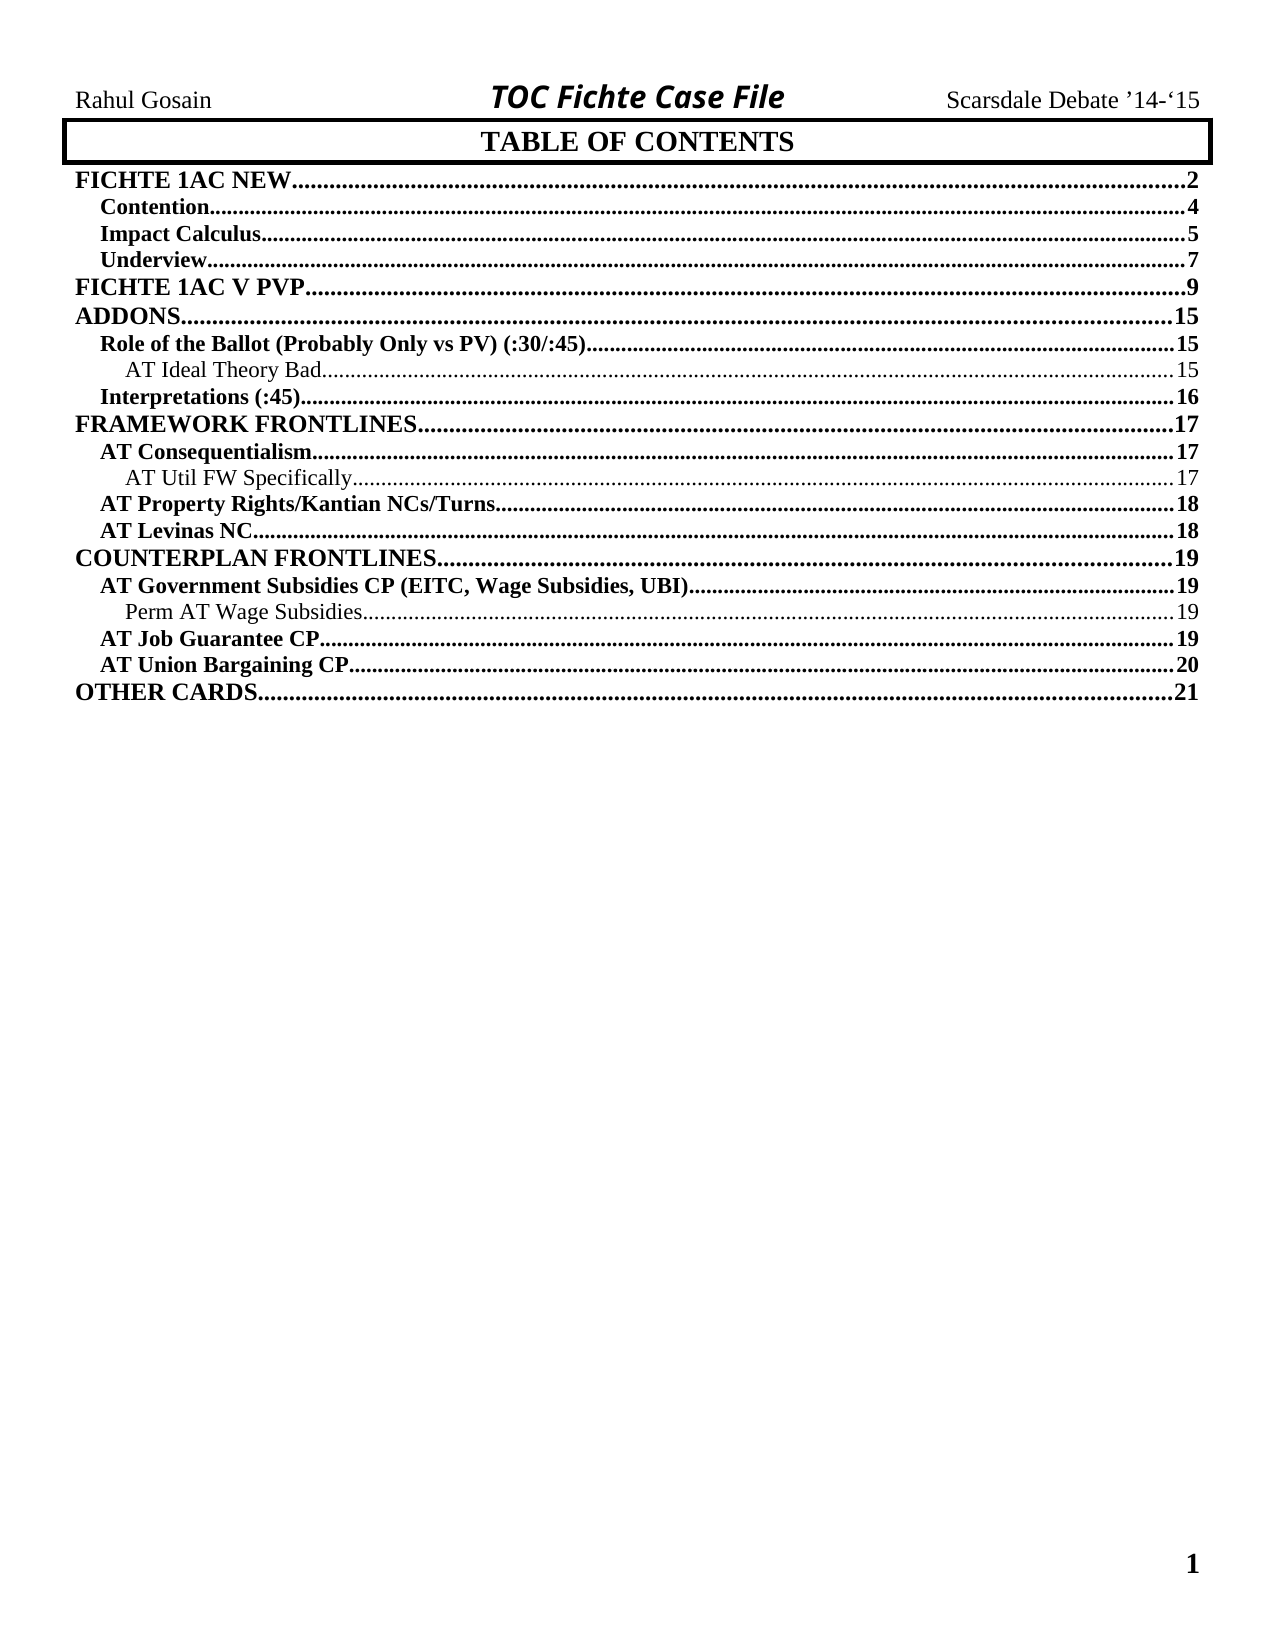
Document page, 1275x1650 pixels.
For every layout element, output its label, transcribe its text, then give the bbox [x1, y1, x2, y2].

text Fichte 1AC v PVP 9 [75, 272, 1200, 301]
text Counterplan Frontlines 19 [75, 543, 1200, 572]
text Interpretations (:45) 16 [100, 383, 1200, 409]
text Framework Frontlines 17 [75, 409, 1200, 438]
text AT Ideal Theory Bad 15 [125, 356, 1200, 383]
text Contention 4 [100, 193, 1200, 220]
text Perm AT Wage Subsidies 19 [125, 598, 1200, 625]
text Role of the Ballot (Probably Only vs PV) (:30/:45) 15 [100, 330, 1200, 356]
subtitle Table of Contents [67, 122, 1208, 160]
text Underview 7 [100, 246, 1200, 272]
text Fichte 1AC New 2 [75, 165, 1200, 193]
text AT Consequentialism 17 [100, 438, 1200, 464]
text Impact Calculus 5 [100, 220, 1200, 246]
text AT Government Subsidies CP (EITC, Wage Subsidies, UBI) 19 [100, 572, 1200, 598]
text Other Cards 21 [75, 677, 1200, 706]
text AT Levinas NC 18 [100, 517, 1200, 543]
text AT Union Bargaining CP 20 [100, 651, 1200, 677]
text AT Job Guarantee CP 19 [100, 625, 1200, 651]
text AT Util FW Specifically 17 [125, 464, 1200, 491]
text AT Property Rights/Kantian NCs/Turns 18 [100, 491, 1200, 517]
text Addons 15 [75, 301, 1200, 330]
